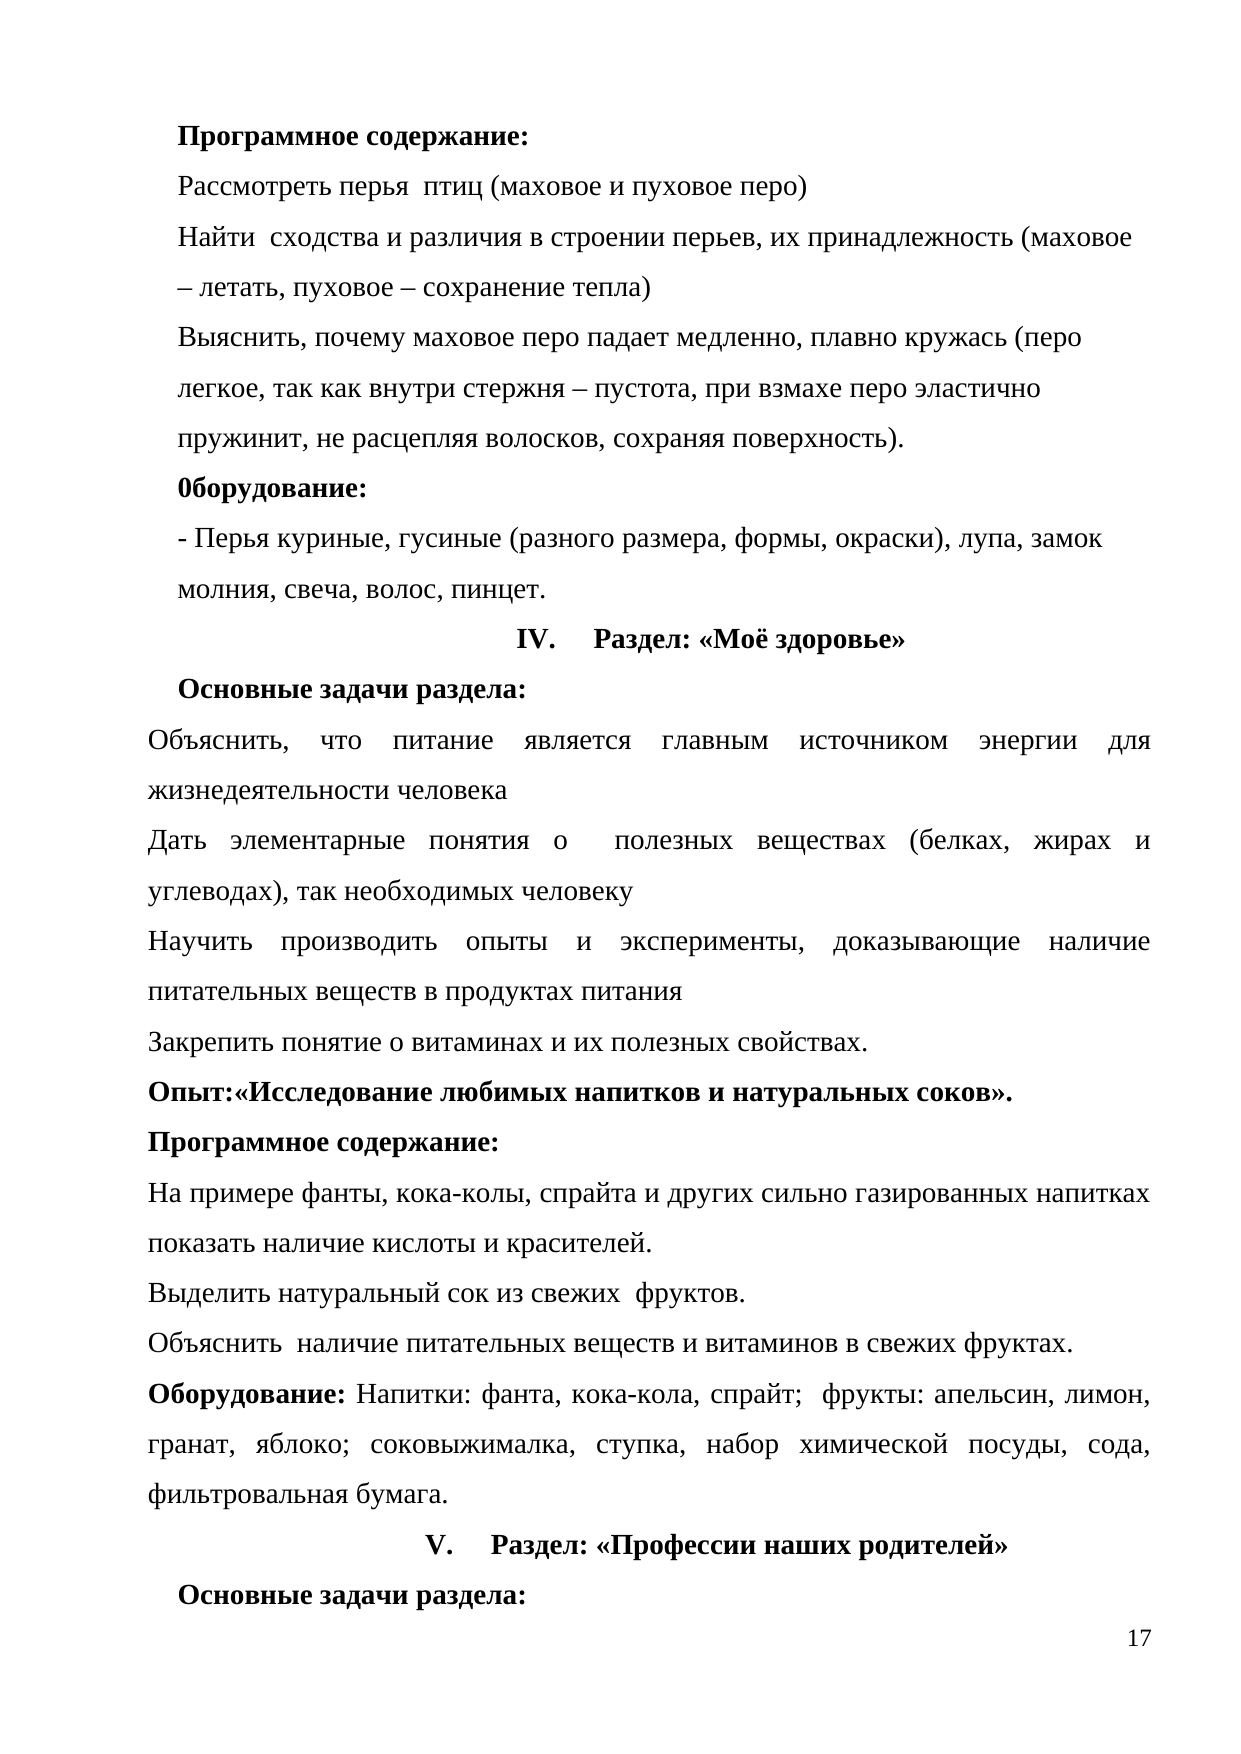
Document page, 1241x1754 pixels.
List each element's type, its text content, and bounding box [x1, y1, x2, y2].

text Основные задачи раздела: [177, 1577, 1152, 1611]
text - Перья куриные, гусиные (разного размера, формы, окраски), лупа, замок молния, свеча, волос, пинцет. [177, 521, 1152, 604]
text Выделить натуральный сок из свежих фруктов. [148, 1275, 1152, 1309]
text Опыт:«Исследование любимых напитков и натуральных соков». [148, 1074, 1152, 1108]
list Раздел: «Моё здоровье» [310, 621, 1152, 655]
list Раздел: «Профессии наших родителей» [310, 1527, 1152, 1560]
text На примере фанты, кока-колы, спрайта и других сильно газированных напитках показать наличие кислоты и красителей. [148, 1175, 1152, 1258]
text 0борудование: [177, 470, 1152, 504]
text Оборудование: Напитки: фанта, кока-кола, спрайт; фрукты: апельсин, лимон, гранат, яблоко; соковыжималка, ступка, набор химической посуды, сода, фильтровальная бумага. [148, 1376, 1152, 1510]
text Программное содержание: [177, 118, 1152, 152]
text Объяснить, что питание является главным источником энергии для жизнедеятельности человека [148, 722, 1152, 806]
text Выяснить, почему маховое перо падает медленно, плавно кружась (перо легкое, так как внутри стержня – пустота, при взмахе перо эластично пружинит, не расцепляя волосков, сохраняя поверхность). [177, 319, 1152, 453]
text Найти сходства и различия в строении перьев, их принадлежность (маховое – летать, пуховое – сохранение тепла) [177, 219, 1152, 303]
text Рассмотреть перья птиц (маховое и пуховое перо) [177, 168, 1152, 202]
text Закрепить понятие о витаминах и их полезных свойствах. [148, 1024, 1152, 1057]
text Основные задачи раздела: [177, 672, 1152, 705]
text Дать элементарные понятия о полезных веществах (белках, жирах и углеводах), так необходимых человеку [148, 822, 1152, 906]
text Объяснить наличие питательных веществ и витаминов в свежих фруктах. [148, 1326, 1152, 1359]
text Программное содержание: [148, 1124, 1152, 1158]
text Научить производить опыты и эксперименты, доказывающие наличие питательных веществ в продуктах питания [148, 923, 1152, 1007]
